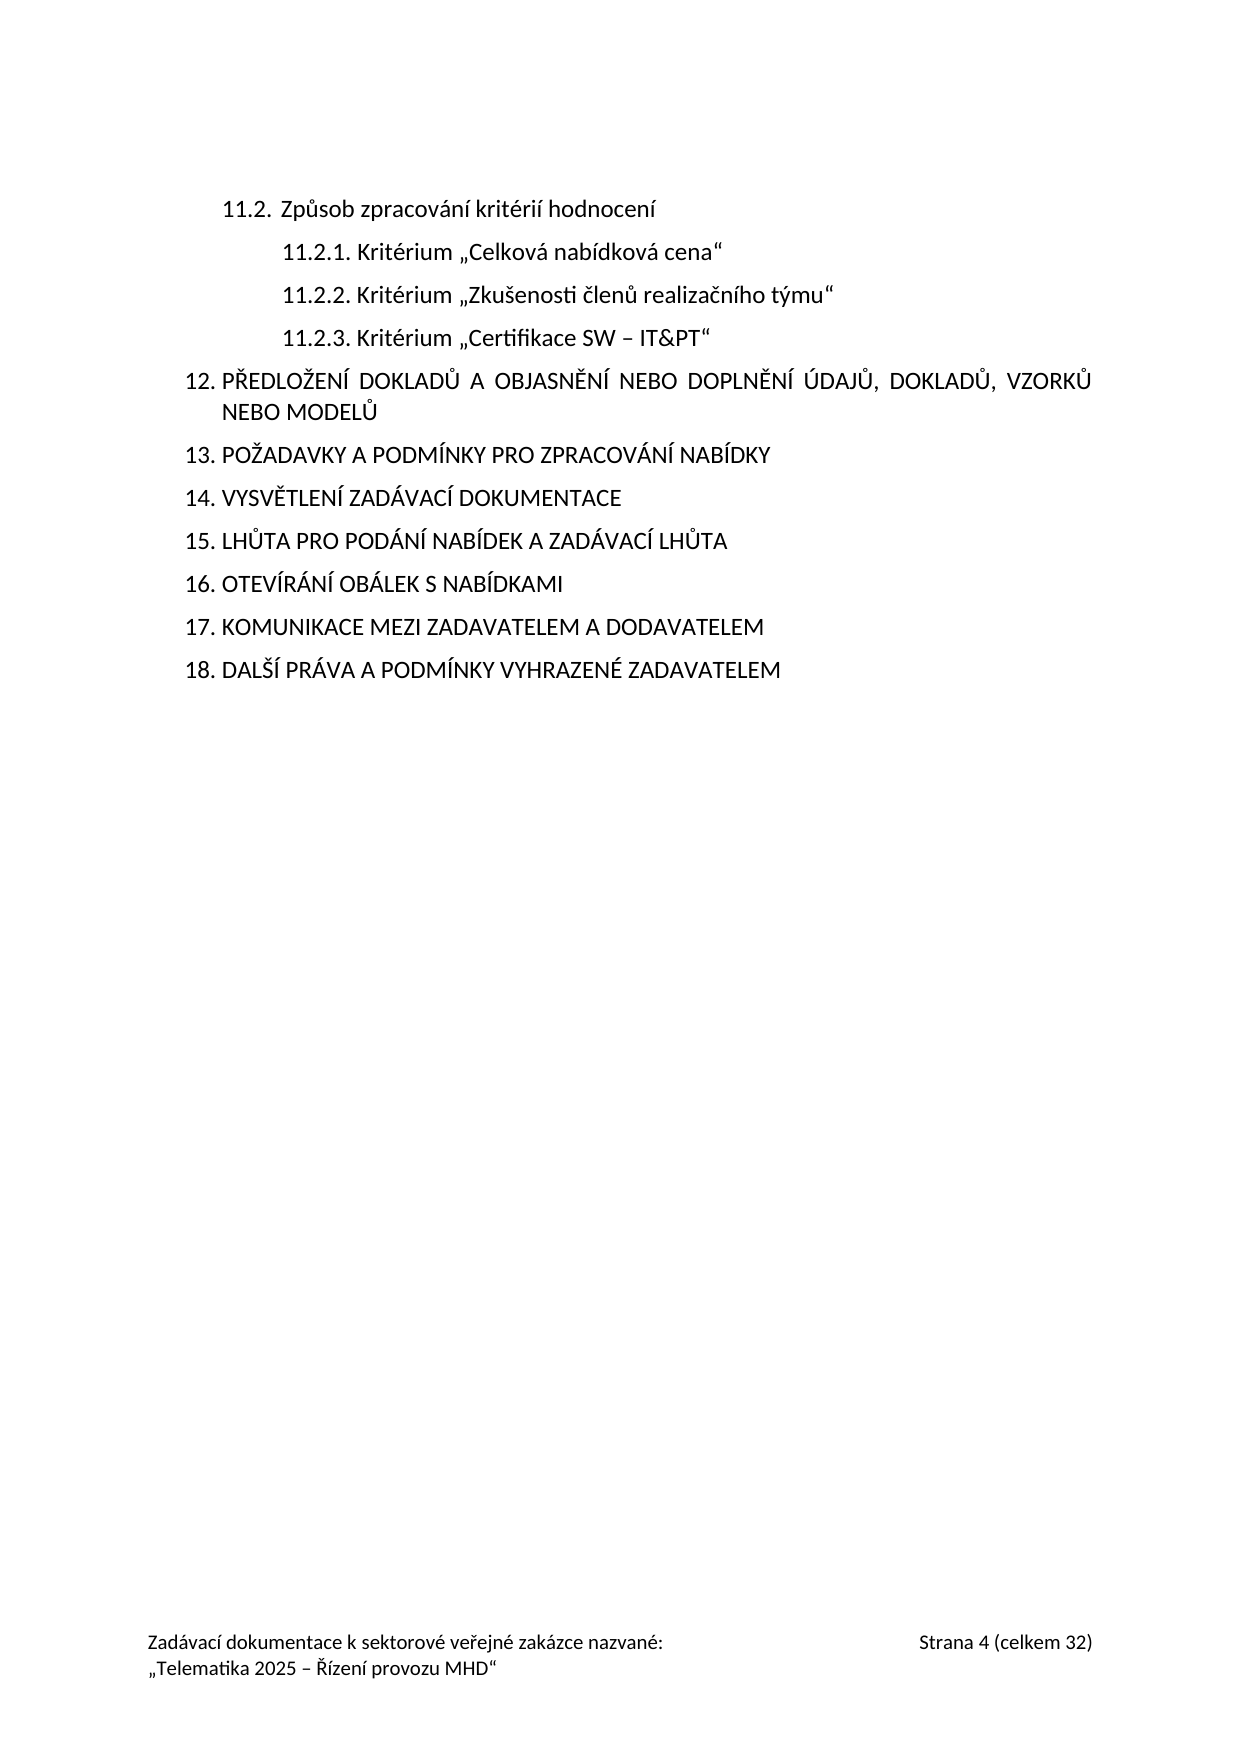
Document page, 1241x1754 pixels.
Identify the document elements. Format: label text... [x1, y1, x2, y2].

list Otevírání obálek s nabídkami [184, 568, 1092, 598]
list Požadavky a podmínky pro zpracování nabídky [184, 439, 1092, 469]
list Vysvětlení zadávací dokumentace [184, 482, 1092, 512]
text 11.2.1. Kritérium „Celková nabídková cena“ [282, 236, 1092, 267]
list další práva a podmínky vyhrazené zadavatelem [184, 654, 1092, 684]
text 11.2.2. Kritérium „Zkušenosti členů realizačního týmu“ [282, 279, 1092, 310]
list Lhůta pro podání nabídek a zadávací lhůta [184, 525, 1092, 555]
text 11.2.3. Kritérium „Certifikace SW – IT&PT“ [282, 322, 1092, 353]
list Komunikace mezi zadavatelem a dodavatelem [184, 611, 1092, 641]
list Předložení dokladů a objasnění nebo doplnění údajů, dokladů, vzorků nebo modelů [184, 365, 1092, 426]
list Způsob zpracování kritérií hodnocení [222, 193, 1092, 224]
